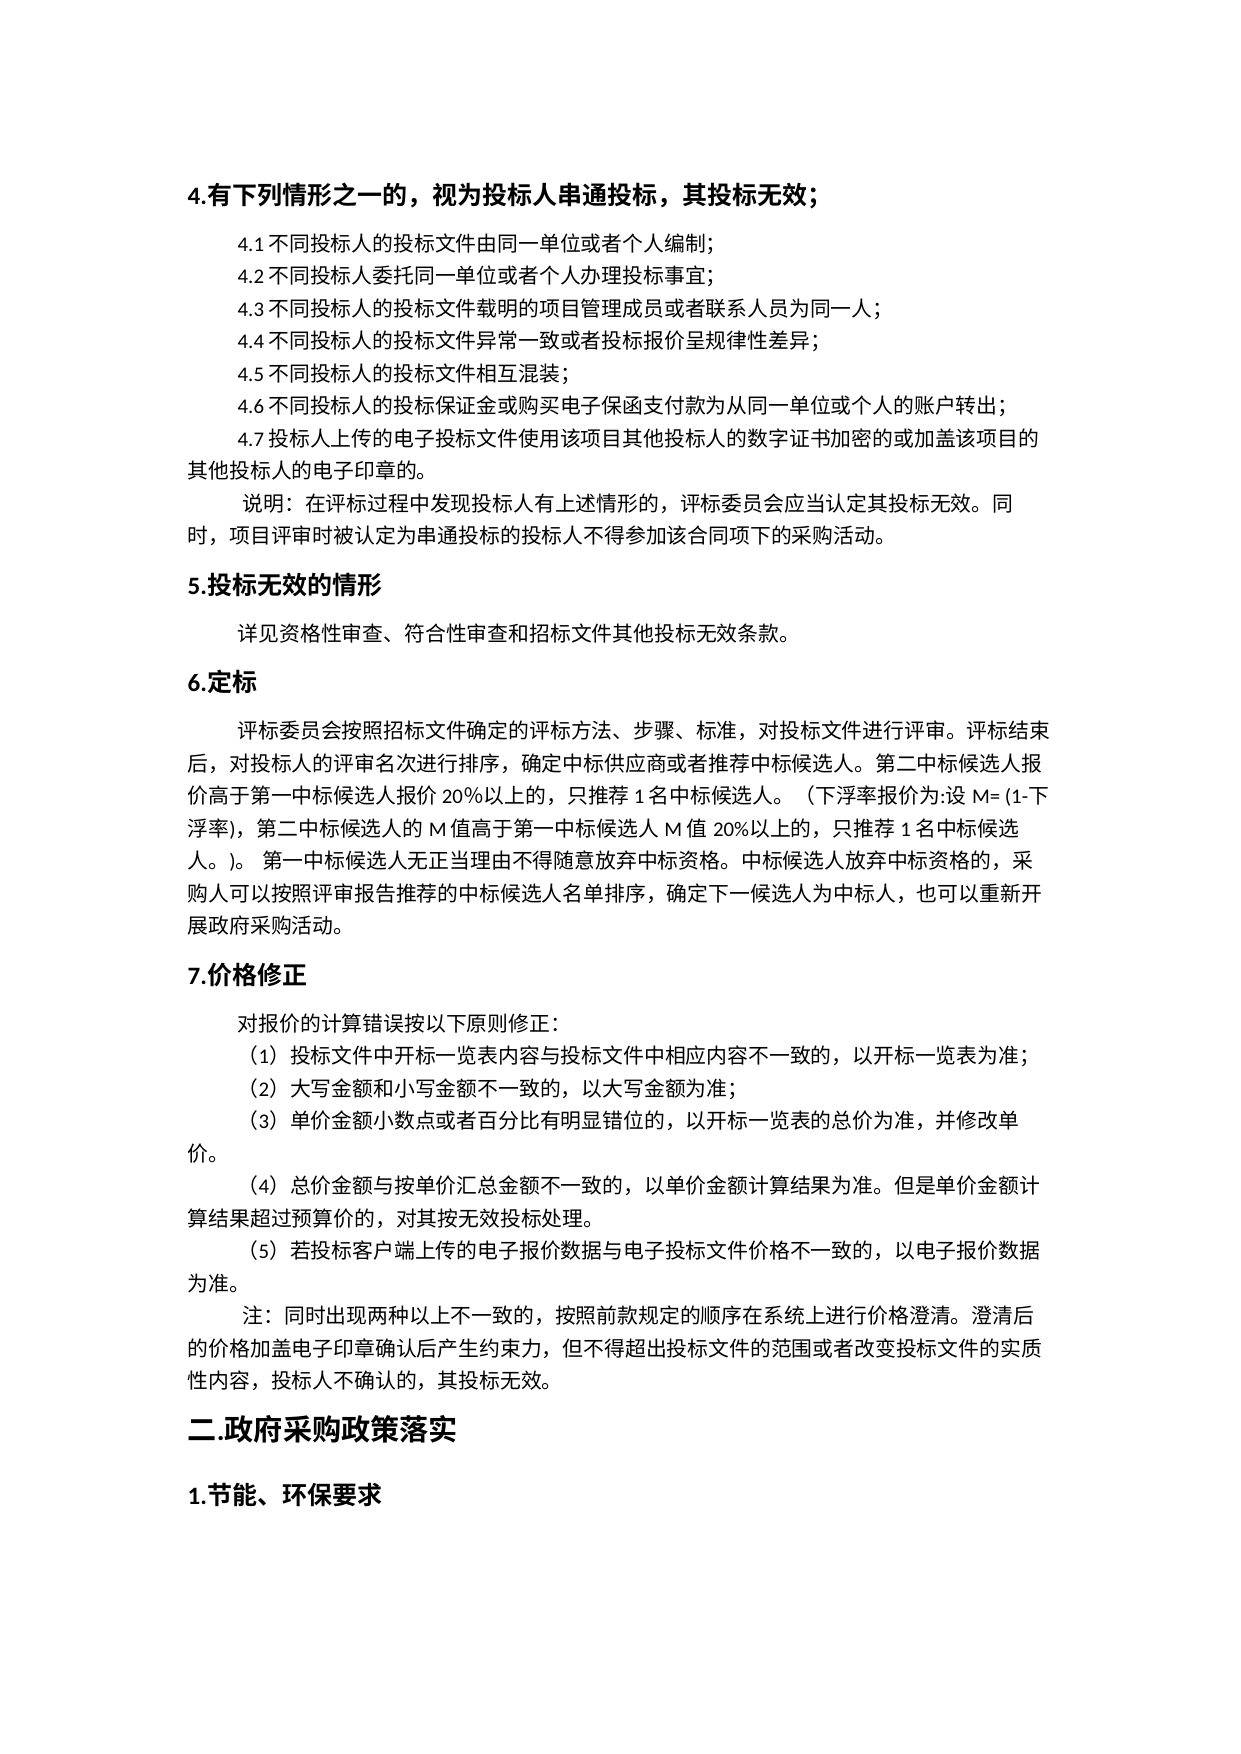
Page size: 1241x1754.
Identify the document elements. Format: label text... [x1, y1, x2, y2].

text 7.价格修正 [187, 942, 1053, 1007]
text 4.7投标人上传的电子投标文件使用该项目其他投标人的数字证书加密的或加盖该项目的其他投标人的电子印章的。 [187, 422, 1053, 487]
text 1.节能、环保要求 [187, 1462, 1053, 1527]
text 4.3不同投标人的投标文件载明的项目管理成员或者联系人员为同一人； [187, 292, 1053, 324]
text 详见资格性审查、符合性审查和招标文件其他投标无效条款。 [187, 617, 1053, 649]
text （5）若投标客户端上传的电子报价数据与电子投标文件价格不一致的，以电子报价数据为准。 [187, 1234, 1053, 1299]
text （1）投标文件中开标一览表内容与投标文件中相应内容不一致的，以开标一览表为准； [187, 1039, 1053, 1072]
text （3）单价金额小数点或者百分比有明显错位的，以开标一览表的总价为准，并修改单价。 [187, 1104, 1053, 1169]
text （4）总价金额与按单价汇总金额不一致的，以单价金额计算结果为准。但是单价金额计算结果超过预算价的，对其按无效投标处理。 [187, 1169, 1053, 1234]
text 4.有下列情形之一的，视为投标人串通投标，其投标无效； [187, 162, 1053, 227]
text 说明：在评标过程中发现投标人有上述情形的，评标委员会应当认定其投标无效。同时，项目评审时被认定为串通投标的投标人不得参加该合同项下的采购活动。 [187, 487, 1053, 552]
text 4.6不同投标人的投标保证金或购买电子保函支付款为从同一单位或个人的账户转出； [187, 389, 1053, 422]
text 4.1不同投标人的投标文件由同一单位或者个人编制； [187, 227, 1053, 259]
text 6.定标 [187, 649, 1053, 714]
text 注：同时出现两种以上不一致的，按照前款规定的顺序在系统上进行价格澄清。澄清后的价格加盖电子印章确认后产生约束力，但不得超出投标文件的范围或者改变投标文件的实质性内容，投标人不确认的，其投标无效。 [187, 1299, 1053, 1397]
text 对报价的计算错误按以下原则修正： [187, 1007, 1053, 1039]
text 5.投标无效的情形 [187, 552, 1053, 617]
text 4.2不同投标人委托同一单位或者个人办理投标事宜； [187, 259, 1053, 292]
text 评标委员会按照招标文件确定的评标方法、步骤、标准，对投标文件进行评审。评标结束后，对投标人的评审名次进行排序，确定中标供应商或者推荐中标候选人。第二中标候选人报价高于第一中标候选人报价20％以上的，只推荐1名中标候选人。（下浮率报价为:设 M= (1-下浮率)，第二中标候选人的 M值高于第一中标候选人 M 值 20%以上的，只推荐 1名中标候选人。)。 第一中标候选人无正当理由不得随意放弃中标资格。中标候选人放弃中标资格的，采购人可以按照评审报告推荐的中标候选人名单排序，确定下一候选人为中标人，也可以重新开展政府采购活动。 [187, 714, 1053, 942]
text （2）大写金额和小写金额不一致的，以大写金额为准； [187, 1072, 1053, 1104]
text 4.5不同投标人的投标文件相互混装； [187, 357, 1053, 389]
text 4.4不同投标人的投标文件异常一致或者投标报价呈规律性差异； [187, 324, 1053, 357]
text 二.政府采购政策落实 [187, 1397, 1053, 1462]
